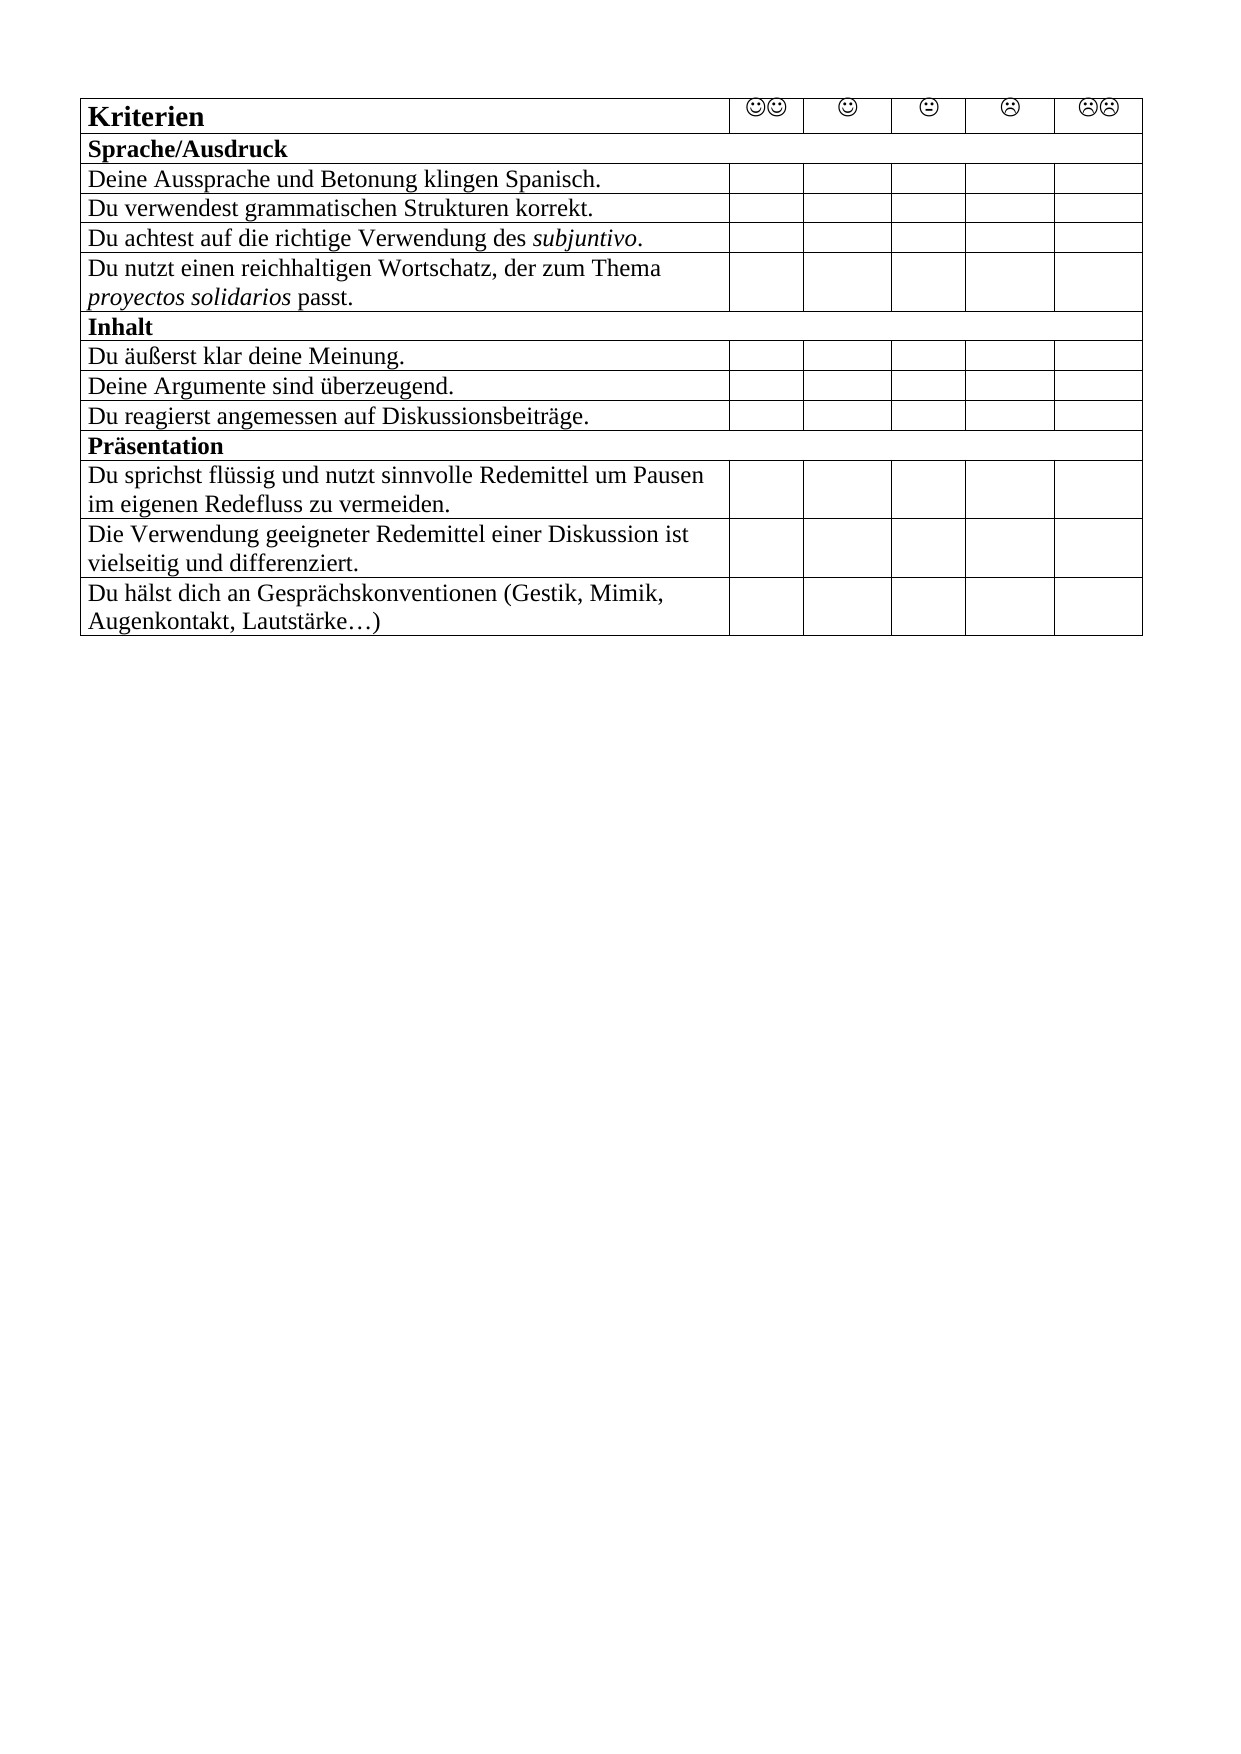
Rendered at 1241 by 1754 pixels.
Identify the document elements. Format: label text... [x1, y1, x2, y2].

table_cell [966, 371, 1054, 400]
table_cell [804, 461, 891, 518]
table_cell [1055, 401, 1142, 430]
table_header [804, 99, 891, 133]
table_cell Deine Argumente sind überzeugend. [81, 371, 729, 400]
table_cell [1055, 223, 1142, 252]
table_cell [730, 401, 803, 430]
table_cell [804, 341, 891, 370]
table_cell [804, 164, 891, 192]
table_cell [730, 371, 803, 400]
table_cell Du äußerst klar deine Meinung. [81, 341, 729, 370]
table_cell [892, 401, 965, 430]
table_header Kriterien [81, 99, 729, 133]
table_cell [892, 371, 965, 400]
table_cell [730, 253, 803, 311]
table_cell [804, 223, 891, 252]
table_cell [804, 371, 891, 400]
table_cell [892, 223, 965, 252]
table_cell [966, 461, 1054, 518]
table_cell [966, 253, 1054, 311]
table_cell Präsentation [81, 431, 1142, 459]
table_cell [1055, 371, 1142, 400]
table_header [1055, 99, 1142, 133]
table_cell Du sprichst flüssig und nutzt sinnvolle Redemittel um Pausen im eigenen Redefluss zu vermeiden. [81, 461, 729, 518]
table_cell [1055, 253, 1142, 311]
table_cell Du reagierst angemessen auf Diskussionsbeiträge. [81, 401, 729, 430]
table_cell [1055, 194, 1142, 222]
table_cell [804, 401, 891, 430]
table_cell [966, 194, 1054, 222]
table_cell [966, 519, 1054, 577]
table_cell [892, 253, 965, 311]
table_cell [892, 341, 965, 370]
table_cell [892, 194, 965, 222]
table_cell [892, 578, 965, 635]
table_header [730, 99, 803, 133]
table_cell [966, 341, 1054, 370]
table_cell [892, 461, 965, 518]
table_cell [966, 223, 1054, 252]
table_cell [804, 253, 891, 311]
table_cell [1055, 341, 1142, 370]
table_cell Du nutzt einen reichhaltigen Wortschatz, der zum Thema proyectos solidarios passt. [81, 253, 729, 311]
table_cell [892, 519, 965, 577]
table_cell [804, 578, 891, 635]
table_cell Inhalt [81, 312, 1142, 340]
table_cell [1055, 519, 1142, 577]
table_cell [804, 519, 891, 577]
table_cell Du verwendest grammatischen Strukturen korrekt. [81, 194, 729, 222]
table_cell [1055, 164, 1142, 192]
table_cell Die Verwendung geeigneter Redemittel einer Diskussion ist vielseitig und differenziert. [81, 519, 729, 577]
table_cell Deine Aussprache und Betonung klingen Spanisch. [81, 164, 729, 192]
table_cell [892, 164, 965, 192]
table_cell Sprache/Ausdruck [81, 134, 1142, 163]
table_header [966, 99, 1054, 133]
table_cell [1055, 578, 1142, 635]
table_header [892, 99, 965, 133]
table_cell [730, 164, 803, 192]
table_cell [730, 519, 803, 577]
table_cell [1055, 461, 1142, 518]
table_cell [730, 194, 803, 222]
table_cell Du achtest auf die richtige Verwendung des subjuntivo. [81, 223, 729, 252]
table_cell [966, 578, 1054, 635]
table_cell [730, 578, 803, 635]
table_cell [730, 461, 803, 518]
table_cell [804, 194, 891, 222]
table_cell [966, 401, 1054, 430]
table_cell [730, 223, 803, 252]
table_cell [966, 164, 1054, 192]
table_cell [730, 341, 803, 370]
table_cell Du hälst dich an Gesprächskonventionen (Gestik, Mimik, Augenkontakt, Lautstärke…) [81, 578, 729, 635]
